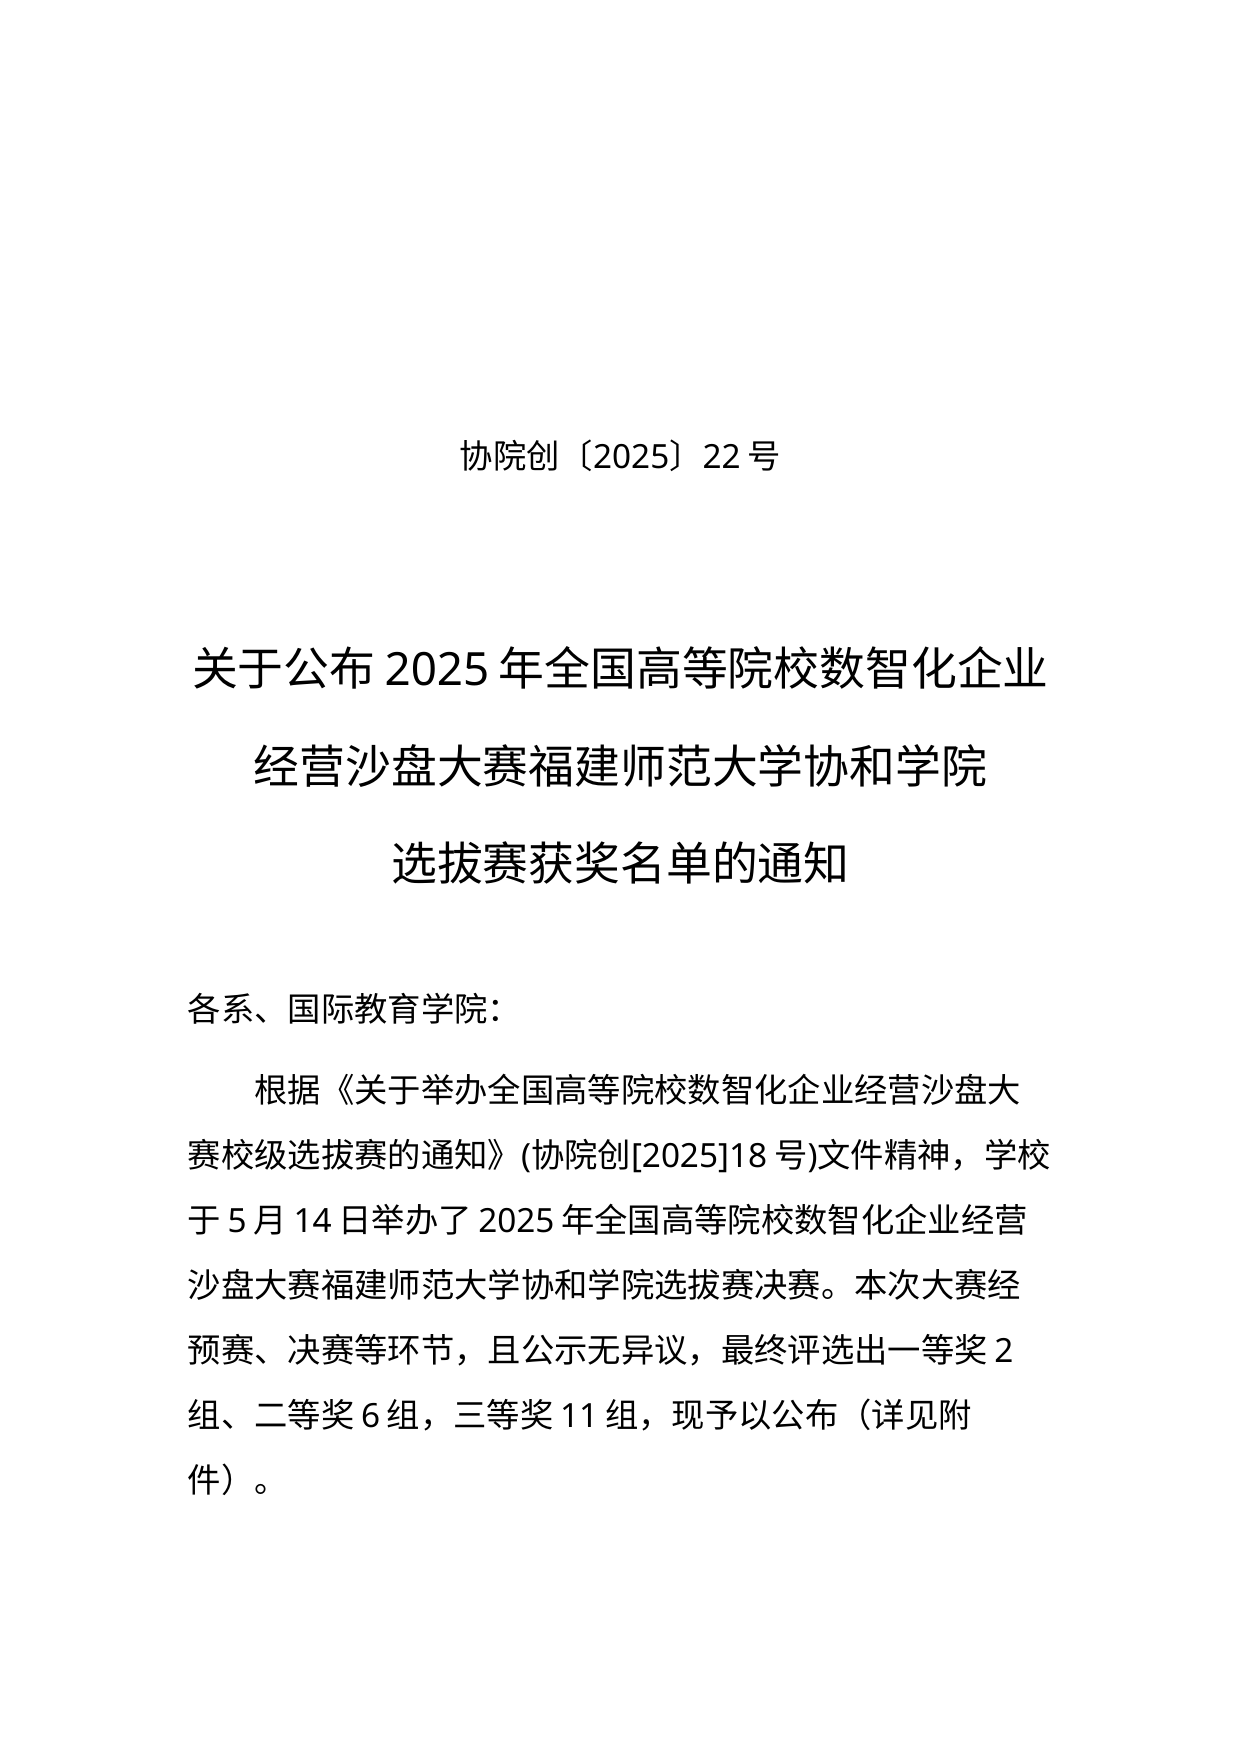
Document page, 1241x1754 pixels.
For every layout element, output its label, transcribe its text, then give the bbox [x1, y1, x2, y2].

text 各系、国际教育学院： [187, 974, 1053, 1039]
text 根据《关于举办全国高等院校数智化企业经营沙盘大赛校级选拔赛的通知》(协院创[2025]18号)文件精神，学校于5月14日举办了2025年全国高等院校数智化企业经营沙盘大赛福建师范大学协和学院选拔赛决赛。本次大赛经预赛、决赛等环节，且公示无异议，最终评选出一等奖2组、二等奖6组，三等奖11组，现予以公布（详见附件）。 [187, 1055, 1053, 1510]
text 关于公布2025年全国高等院校数智化企业经营沙盘大赛福建师范大学协和学院 [187, 617, 1053, 812]
text 协院创〔2025〕22号 [187, 422, 1053, 487]
text 选拔赛获奖名单的通知 [187, 812, 1053, 909]
